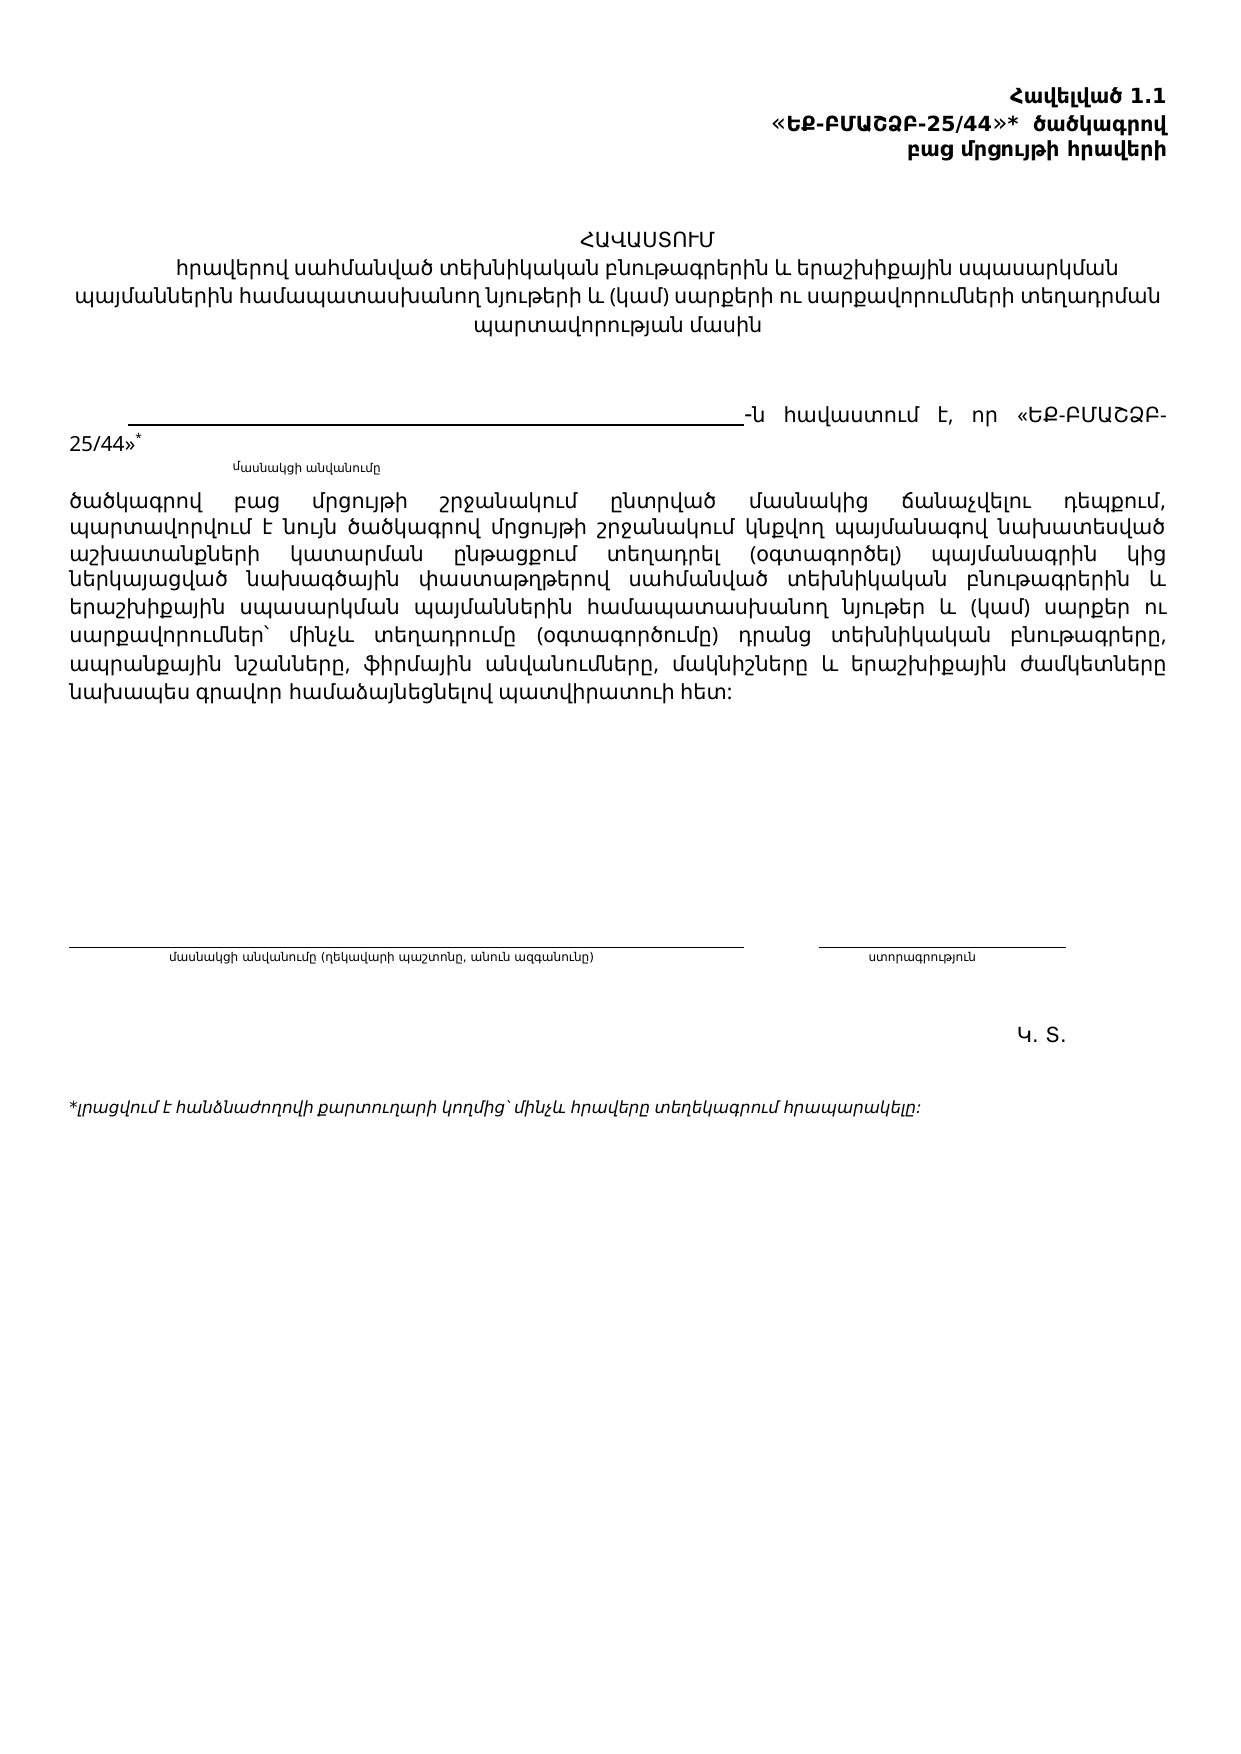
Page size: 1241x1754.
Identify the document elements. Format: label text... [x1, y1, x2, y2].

subtitle Հավելված 1.1 [69, 84, 1167, 108]
subtitle ՀԱՎԱՍՏՈՒՄ [69, 225, 1167, 253]
text *լրացվում է հանձնաժողովի քարտուղարի կողմից` մինչև հրավերը տեղեկագրում հրապարակելը: [69, 1096, 1167, 1118]
text մասնակցի անվանումը [69, 458, 1167, 486]
text «ԵՔ-ԲՄԱՇՁԲ-25/44»* ծածկագրով [69, 108, 1167, 137]
text ծածկագրով բաց մրցույթի շրջանակում ընտրված մասնակից ճանաչվելու դեպքում, պարտավորվում է նույն ծածկագրով մրցույթի շրջանակում կնքվող պայմանագով նախատեսված աշխատանքների կատարման ընթացքում տեղադրել (օգտագործել) պայմանագրին կից ներկայացված նախագծային փաստաթղթերով սահմանված տեխնիկական բնութագրերին և երաշխիքային սպասարկման պայմաններին համապատասխանող նյութեր և (կամ) սարքեր ու սարքավորումներ՝ մինչև տեղադրումը (օգտագործումը) դրանց տեխնիկական բնութագրերը, ապրանքային նշանները, ֆիրմային անվանումները, մակնիշները և երաշխիքային ժամկետները նախապես գրավոր համաձայնեցնելով պատվիրատուի հետ: [69, 486, 1167, 706]
text -ն հավաստում է, որ «ԵՔ-ԲՄԱՇՁԲ-25/44»* [69, 395, 1167, 458]
text Կ. Տ. [69, 1023, 1167, 1047]
text բաց մրցույթի հրավերի [69, 137, 1167, 162]
subtitle հրավերով սահմանված տեխնիկական բնութագրերին և երաշխիքային սպասարկման պայմաններին համապատասխանող նյութերի և (կամ) սարքերի ու սարքավորումների տեղադրման պարտավորության մասին [69, 253, 1167, 338]
text մասնակցի անվանումը (ղեկավարի պաշտոնը, անուն ազգանունը) ստորագրություն [69, 950, 1167, 974]
